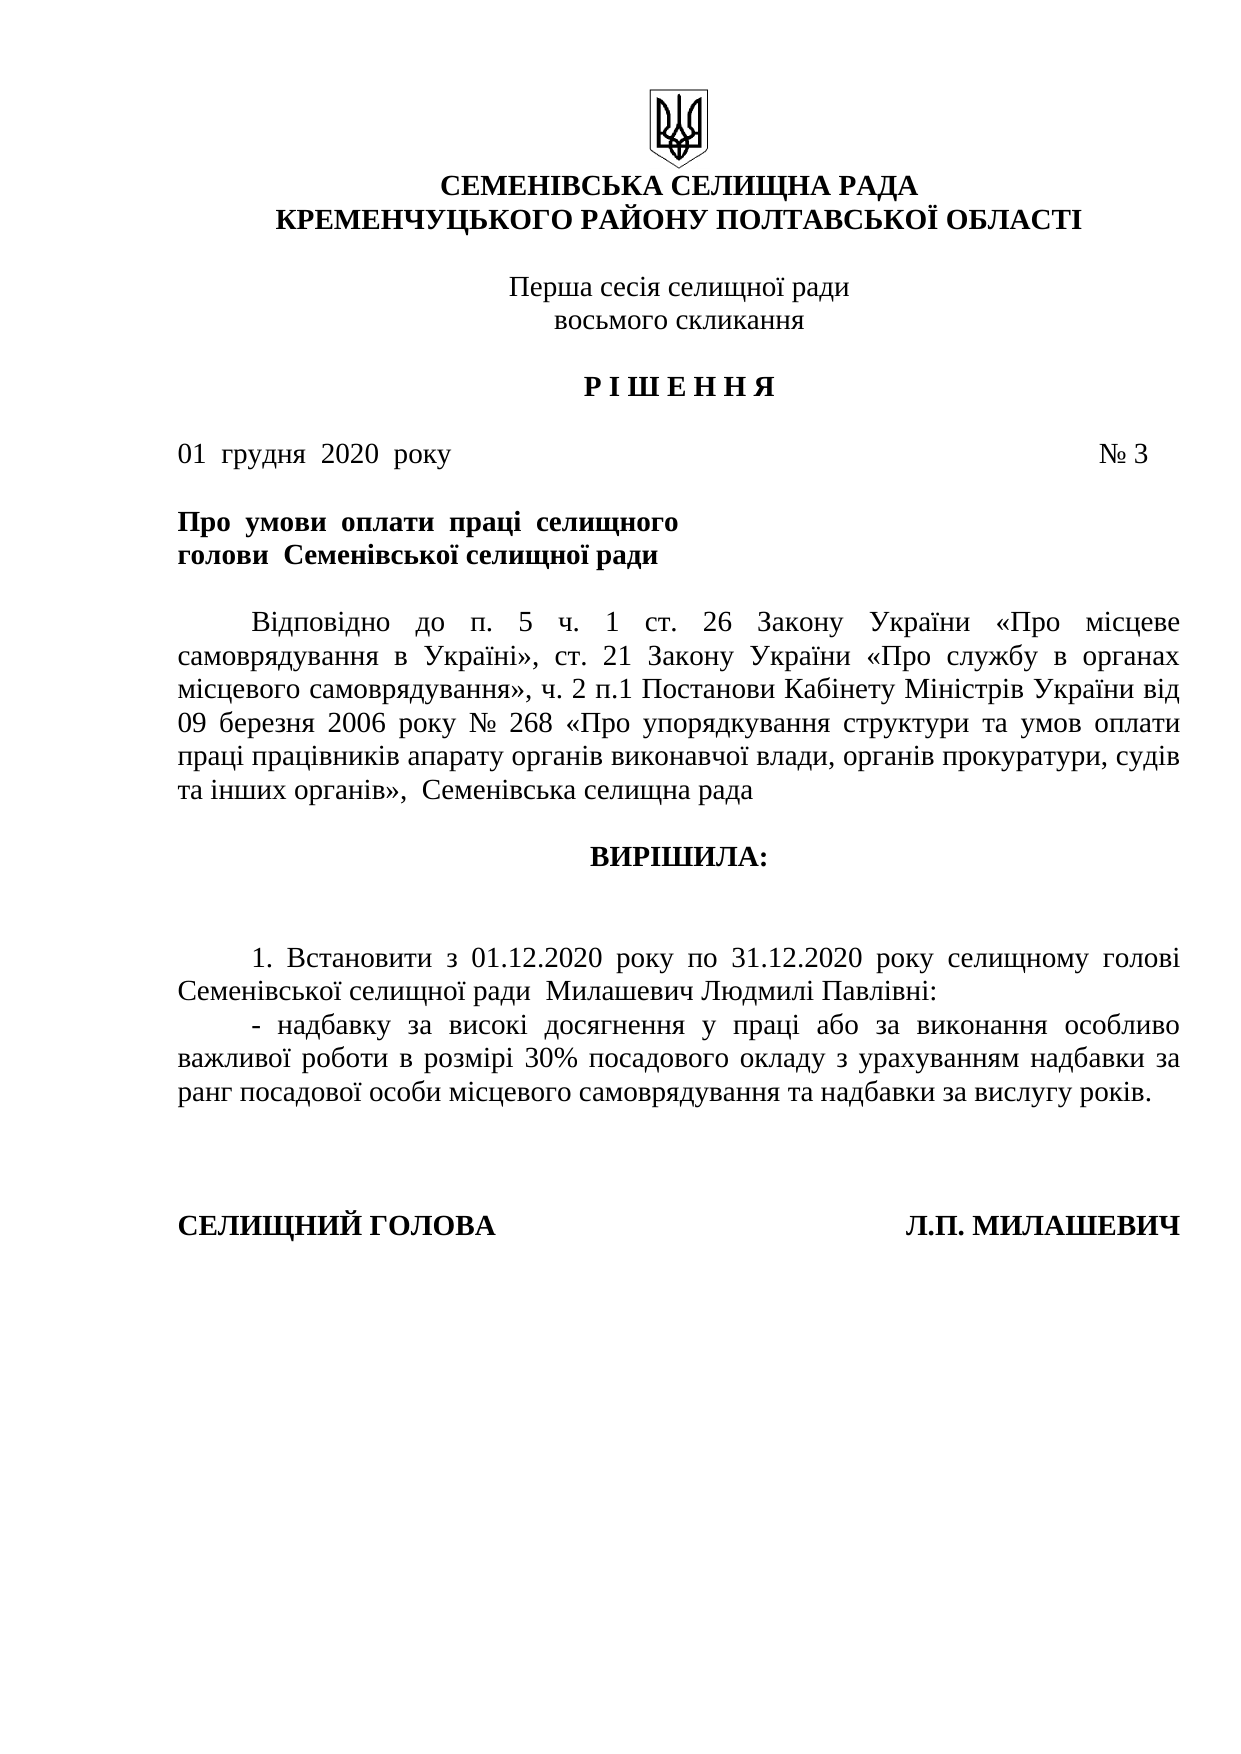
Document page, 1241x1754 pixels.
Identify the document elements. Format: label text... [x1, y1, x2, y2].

text КРЕМЕНЧУЦЬКОГО РАЙОНУ ПОЛТАВСЬКОЇ ОБЛАСТІ [177, 202, 1181, 235]
text Відповідно до п. 5 ч. 1 ст. 26 Закону України «Про місцеве самоврядування в Україні», ст. 21 Закону України «Про службу в органах місцевого самоврядування», ч. 2 п.1 Постанови Кабінету Міністрів України від 09 березня 2006 року № 268 «Про упорядкування структури та умов оплати праці працівників апарату органів виконавчої влади, органів прокуратури, судів та інших органів», Семенівська селищна рада [177, 604, 1181, 806]
picture [648, 88, 710, 169]
text ВИРІШИЛА: [177, 839, 1181, 873]
text восьмого скликання [177, 302, 1181, 336]
text - надбавку за високі досягнення у праці або за виконання особливо важливої роботи в розмірі 30% посадового окладу з урахуванням надбавки за ранг посадової особи місцевого самоврядування та надбавки за вислугу років. [177, 1007, 1181, 1107]
text 1. Встановити з 01.12.2020 року по 31.12.2020 року селищному голові Семенівської селищної ради Милашевич Людмилі Павлівні: [177, 940, 1181, 1007]
text СЕЛИЩНИЙ ГОЛОВА Л.П. МИЛАШЕВИЧ [177, 1208, 1181, 1242]
text Перша сесія селищної ради [177, 269, 1181, 302]
text 01 грудня 2020 року № 3 [177, 437, 1181, 470]
text Р І Ш Е Н Н Я [177, 369, 1181, 403]
text Про умови оплати праці селищного голови Семенівської селищної ради [177, 504, 679, 571]
text СЕМЕНІВСЬКА СЕЛИЩНА РАДА [177, 168, 1181, 202]
